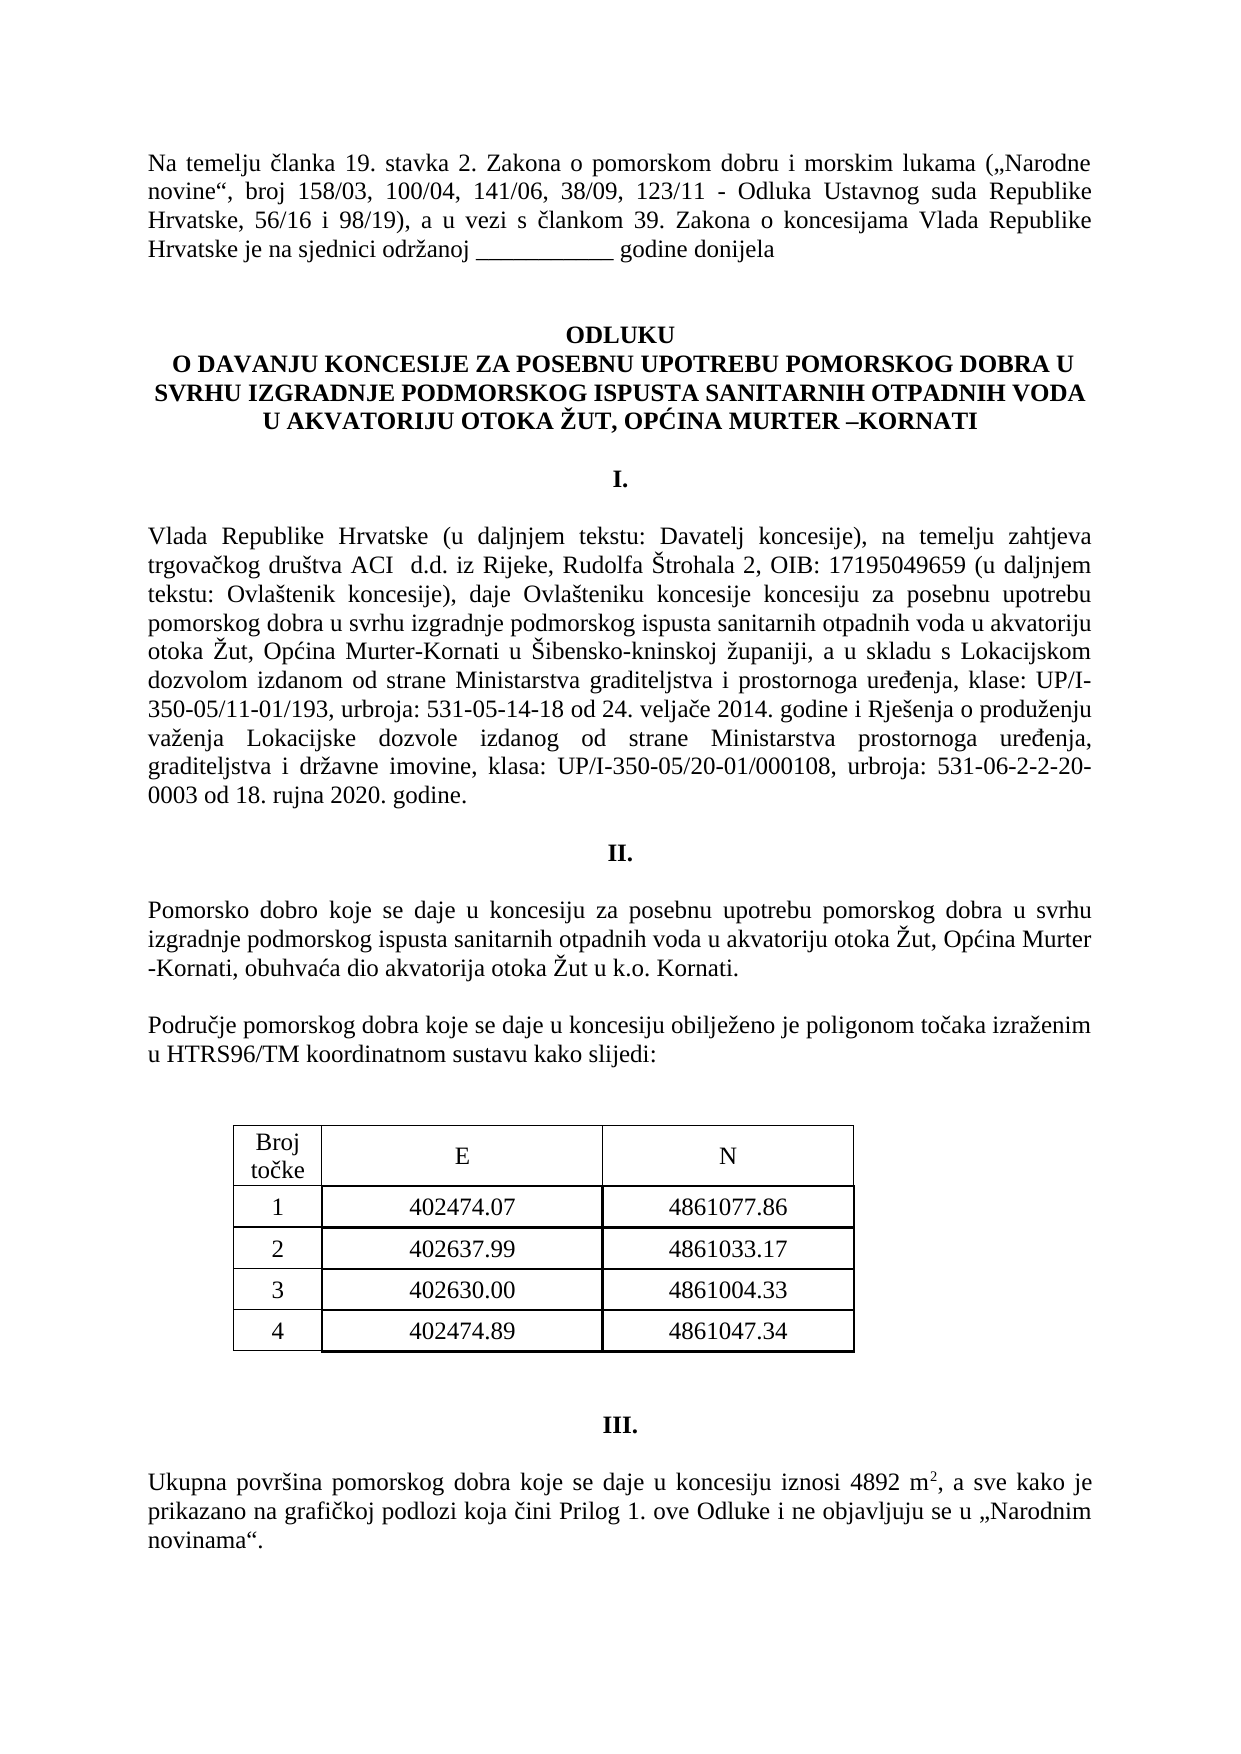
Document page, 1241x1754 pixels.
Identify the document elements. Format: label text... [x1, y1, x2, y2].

table_cell 4861033.17 [604, 1229, 853, 1268]
table_cell 1 [234, 1186, 321, 1226]
table_cell 4 [234, 1310, 321, 1350]
table_header E [322, 1126, 602, 1185]
table_cell 402630.00 [323, 1270, 601, 1309]
table_cell 4861047.34 [604, 1311, 853, 1350]
text Područje pomorskog dobra koje se daje u koncesiju obilježeno je poligonom točaka izraženim u HTRS96/TM koordinatnom sustavu kako slijedi: [148, 1010, 1092, 1068]
text II. [148, 838, 1092, 866]
text I. [148, 464, 1092, 493]
text O DAVANJU KONCESIJE ZA POSEBNU UPOTREBU POMORSKOG DOBRA U SVRHU IZGRADNJE PODMORSKOG ISPUSTA SANITARNIH OTPADNIH VODA U AKVATORIJU OTOKA ŽUT, OPĆINA MURTER –KORNATI [148, 349, 1092, 435]
table_header N [603, 1126, 853, 1185]
text Na temelju članka 19. stavka 2. Zakona o pomorskom dobru i morskim lukama („Narodne novine“, broj 158/03, 100/04, 141/06, 38/09, 123/11 - Odluka Ustavnog suda Republike Hrvatske, 56/16 i 98/19), a u vezi s člankom 39. Zakona o koncesijama Vlada Republike Hrvatske je na sjednici održanoj ___________ godine donijela [148, 148, 1092, 263]
text Pomorsko dobro koje se daje u koncesiju za posebnu upotrebu pomorskog dobra u svrhu izgradnje podmorskog ispusta sanitarnih otpadnih voda u akvatoriju otoka Žut, Općina Murter -Kornati, obuhvaća dio akvatorija otoka Žut u k.o. Kornati. [148, 895, 1092, 981]
table_cell 4861077.86 [604, 1187, 853, 1226]
text Vlada Republike Hrvatske (u daljnjem tekstu: Davatelj koncesije), na temelju zahtjeva trgovačkog društva ACI d.d. iz Rijeke, Rudolfa Štrohala 2, OIB: 17195049659 (u daljnjem tekstu: Ovlaštenik koncesije), daje Ovlašteniku koncesije koncesiju za posebnu upotrebu pomorskog dobra u svrhu izgradnje podmorskog ispusta sanitarnih otpadnih voda u akvatoriju otoka Žut, Općina Murter-Kornati u Šibensko-kninskoj županiji, a u skladu s Lokacijskom dozvolom izdanom od strane Ministarstva graditeljstva i prostornoga uređenja, klase: UP/I-350-05/11-01/193, urbroja: 531-05-14-18 od 24. veljače 2014. godine i Rješenja o produženju važenja Lokacijske dozvole izdanog od strane Ministarstva prostornoga uređenja, graditeljstva i državne imovine, klasa: UP/I-350-05/20-01/000108, urbroja: 531-06-2-2-20-0003 od 18. rujna 2020. godine. [148, 521, 1092, 809]
table_cell 402474.07 [323, 1187, 601, 1226]
text Ukupna površina pomorskog dobra koje se daje u koncesiju iznosi 4892 m2, a sve kako je prikazano na grafičkoj podlozi koja čini Prilog 1. ove Odluke i ne objavljuju se u „Narodnim novinama“. [148, 1467, 1092, 1554]
table_cell 402637.99 [323, 1229, 601, 1268]
table_cell 3 [234, 1269, 321, 1309]
table_cell 402474.89 [323, 1311, 601, 1350]
table_cell 4861004.33 [604, 1270, 853, 1309]
table_header Broj točke [234, 1126, 321, 1185]
text ODLUKU [148, 320, 1092, 349]
text III. [148, 1410, 1092, 1439]
table_cell 2 [234, 1228, 321, 1268]
